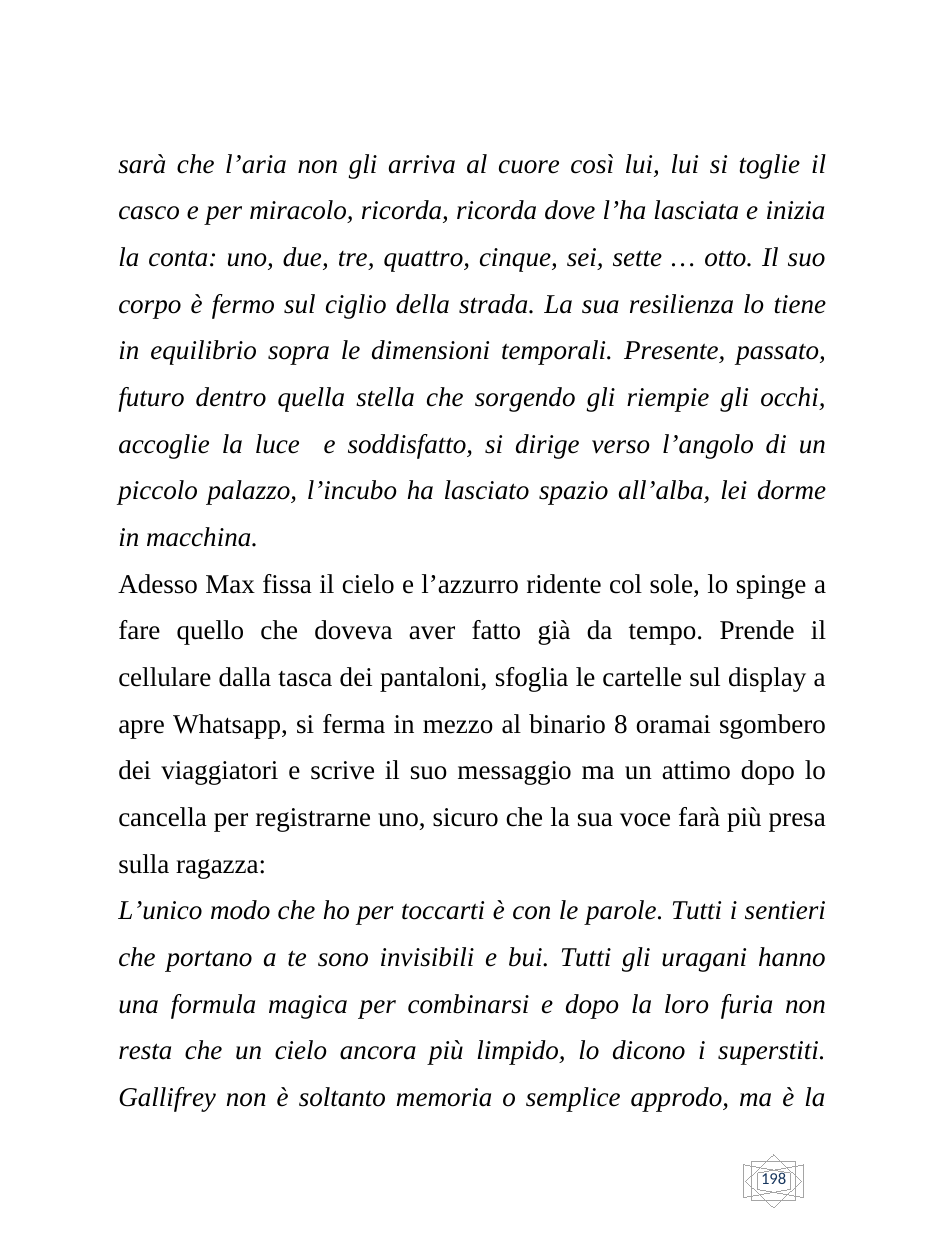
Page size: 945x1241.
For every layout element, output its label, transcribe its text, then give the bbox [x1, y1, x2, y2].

text Adesso Max fissa il cielo e l’azzurro ridente col sole, lo spinge a fare quello che doveva aver fatto già da tempo. Prende il cellulare dalla tasca dei pantaloni, sfoglia le cartelle sul display a apre Whatsapp, si ferma in mezzo al binario 8 oramai sgombero dei viaggiatori e scrive il suo messaggio ma un attimo dopo lo cancella per registrarne uno, sicuro che la sua voce farà più presa sulla ragazza: [118, 568, 827, 879]
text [118, 148, 827, 552]
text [118, 894, 827, 1112]
